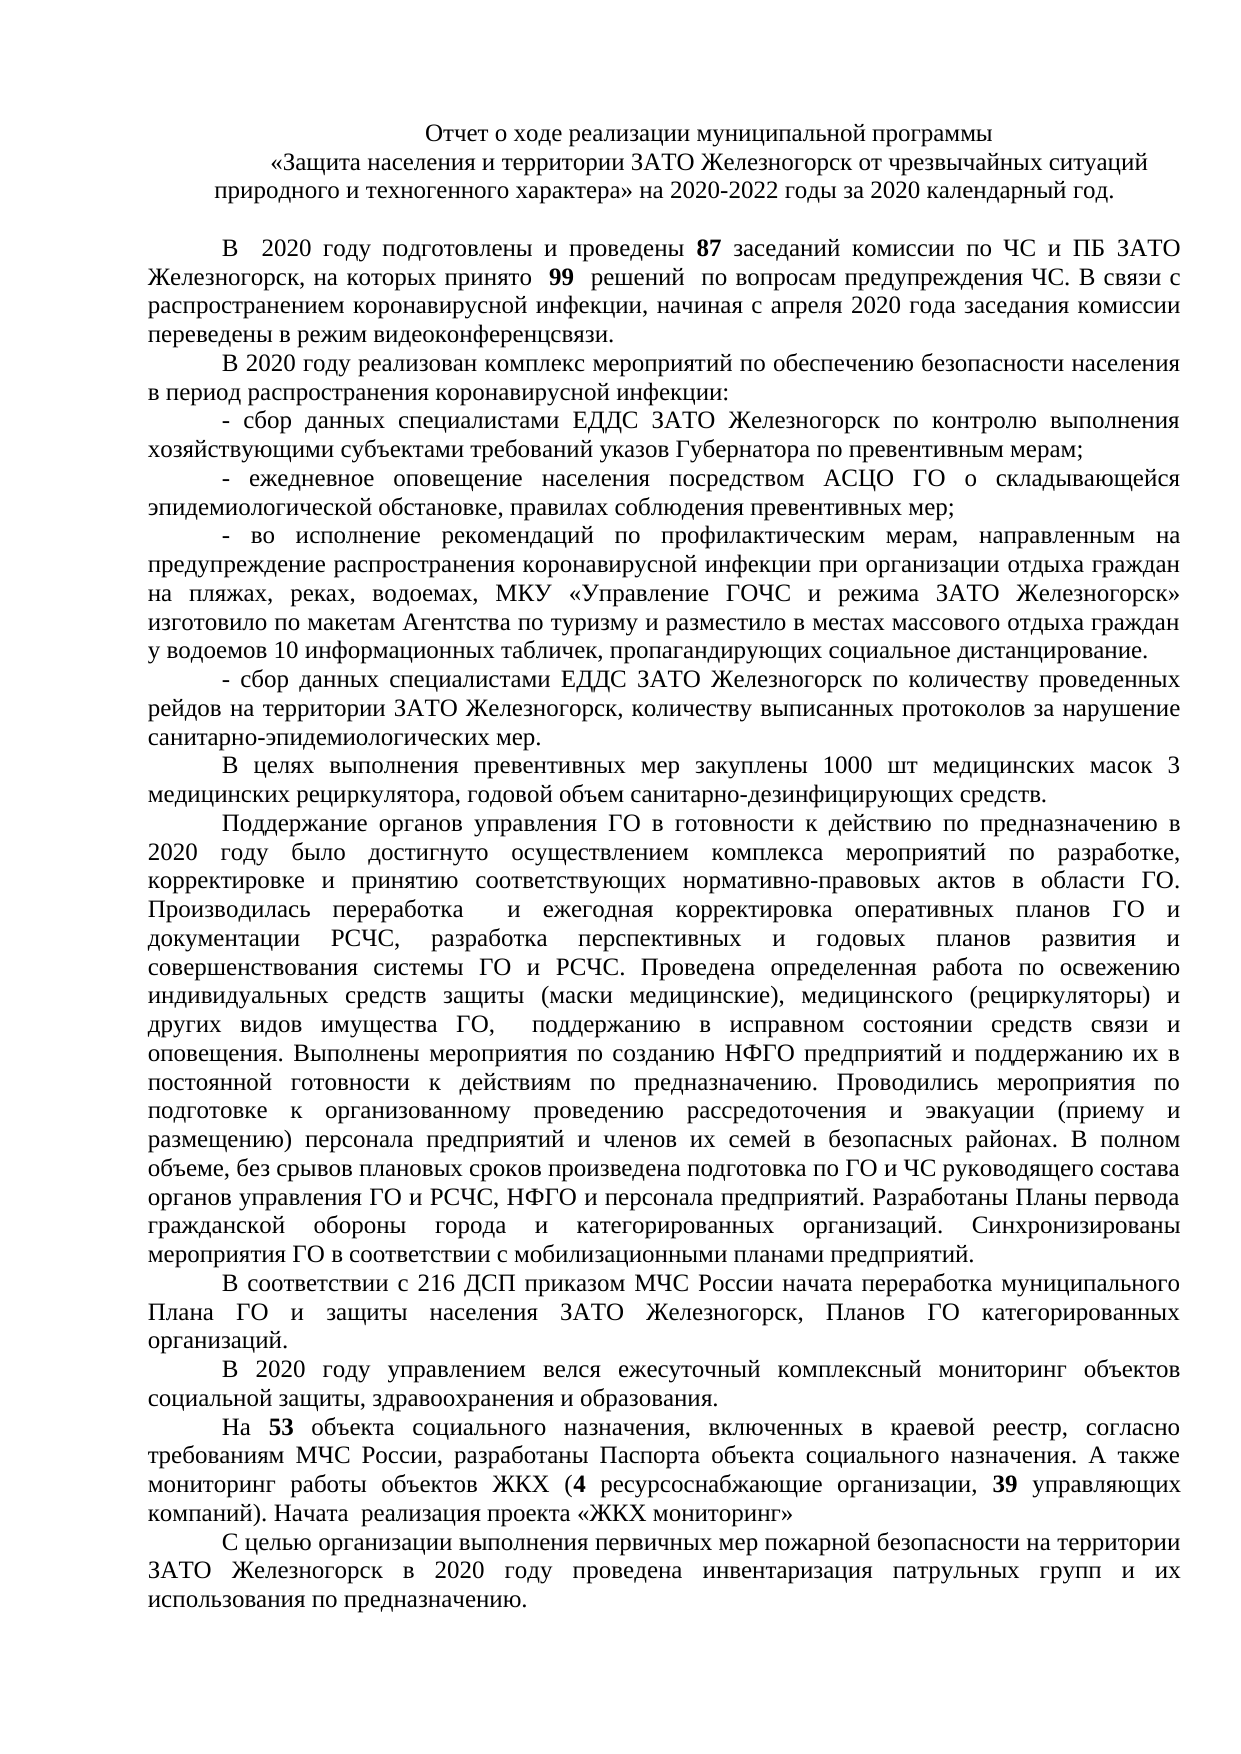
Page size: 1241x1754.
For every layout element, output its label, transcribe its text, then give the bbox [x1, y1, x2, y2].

text - ежедневное оповещение населения посредством АСЦО ГО о складывающейся эпидемиологической обстановке, правилах соблюдения превентивных мер; [148, 463, 1181, 521]
text - сбор данных специалистами ЕДДС ЗАТО Железногорск по количеству проведенных рейдов на территории ЗАТО Железногорск, количеству выписанных протоколов за нарушение санитарно-эпидемиологических мер. [148, 664, 1181, 751]
text В 2020 году управлением велся ежесуточный комплексный мониторинг объектов социальной защиты, здравоохранения и образования. [148, 1354, 1181, 1412]
text «Защита населения и территории ЗАТО Железногорск от чрезвычайных ситуаций природного и техногенного характера» на 2020-2022 годы за 2020 календарный год. [148, 147, 1181, 204]
text В 2020 году подготовлены и проведены 87 заседаний комиссии по ЧС и ПБ ЗАТО Железногорск, на которых принято 99 решений по вопросам предупреждения ЧС. В связи с распространением коронавирусной инфекции, начиная с апреля 2020 года заседания комиссии переведены в режим видеоконференцсвязи. [148, 233, 1181, 348]
text В соответствии с 216 ДСП приказом МЧС России начата переработка муниципального Плана ГО и защиты населения ЗАТО Железногорск, Планов ГО категорированных организаций. [148, 1268, 1181, 1354]
text - во исполнение рекомендаций по профилактическим мерам, направленным на предупреждение распространения коронавирусной инфекции при организации отдыха граждан на пляжах, реках, водоемах, МКУ «Управление ГОЧС и режима ЗАТО Железногорск» изготовило по макетам Агентства по туризму и разместило в местах массового отдыха граждан у водоемов 10 информационных табличек, пропагандирующих социальное дистанцирование. [148, 521, 1181, 664]
text Отчет о ходе реализации муниципальной программы [148, 118, 1181, 147]
text С целью организации выполнения первичных мер пожарной безопасности на территории ЗАТО Железногорск в 2020 году проведена инвентаризация патрульных групп и их использования по предназначению. [148, 1527, 1181, 1613]
text На 53 объекта социального назначения, включенных в краевой реестр, согласно требованиям МЧС России, разработаны Паспорта объекта социального назначения. А также мониторинг работы объектов ЖКХ (4 ресурсоснабжающие организации, 39 управляющих компаний). Начата реализация проекта «ЖКХ мониторинг» [148, 1412, 1181, 1527]
text В целях выполнения превентивных мер закуплены 1000 шт медицинских масок 3 медицинских рециркулятора, годовой объем санитарно-дезинфицирующих средств. [148, 751, 1181, 808]
text Поддержание органов управления ГО в готовности к действию по предназначению в 2020 году было достигнуто осуществлением комплекса мероприятий по разработке, корректировке и принятию соответствующих нормативно-правовых актов в области ГО. Производилась переработка и ежегодная корректировка оперативных планов ГО и документации РСЧС, разработка перспективных и годовых планов развития и совершенствования системы ГО и РСЧС. Проведена определенная работа по освежению индивидуальных средств защиты (маски медицинские), медицинского (рециркуляторы) и других видов имущества ГО, поддержанию в исправном состоянии средств связи и оповещения. Выполнены мероприятия по созданию НФГО предприятий и поддержанию их в постоянной готовности к действиям по предназначению. Проводились мероприятия по подготовке к организованному проведению рассредоточения и эвакуации (приему и размещению) персонала предприятий и членов их семей в безопасных районах. В полном объеме, без срывов плановых сроков произведена подготовка по ГО и ЧС руководящего состава органов управления ГО и РСЧС, НФГО и персонала предприятий. Разработаны Планы первода гражданской обороны города и категорированных организаций. Синхронизированы мероприятия ГО в соответствии с мобилизационными планами предприятий. [148, 808, 1181, 1268]
text - сбор данных специалистами ЕДДС ЗАТО Железногорск по контролю выполнения хозяйствующими субъектами требований указов Губернатора по превентивным мерам; [148, 406, 1181, 463]
text В 2020 году реализован комплекс мероприятий по обеспечению безопасности населения в период распространения коронавирусной инфекции: [148, 348, 1181, 406]
